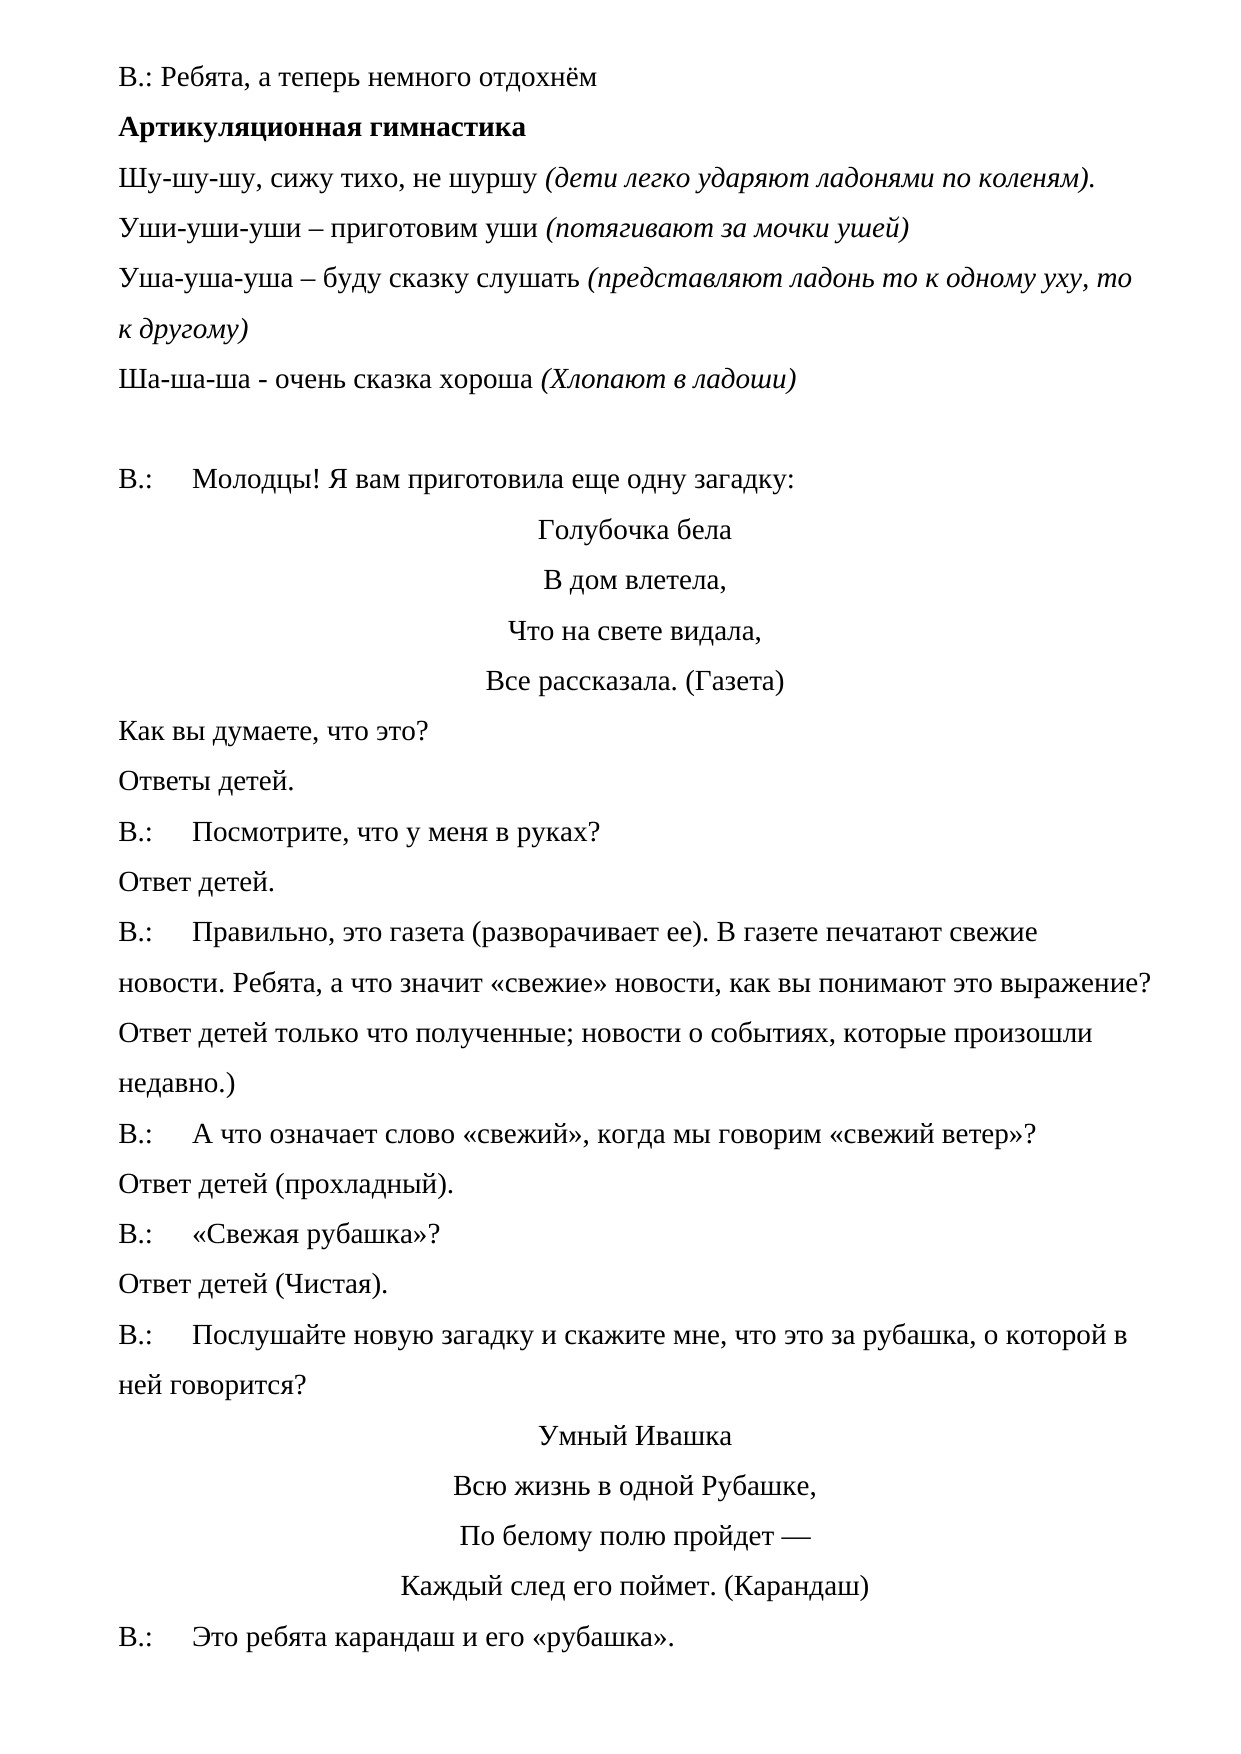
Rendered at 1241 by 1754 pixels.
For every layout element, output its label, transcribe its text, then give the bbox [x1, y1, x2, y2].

text В.: «Свежая рубашка»? [118, 1216, 1152, 1250]
text В.: Послушайте новую загадку и скажите мне, что это за рубашка, о которой в ней говорится? [118, 1317, 1152, 1401]
text Уши-уши-уши – приготовим уши (потягивают за мочки ушей) [118, 210, 1152, 244]
text Уша-уша-уша – буду сказку слушать (представляют ладонь то к одному уху, то к другому) [118, 260, 1152, 344]
text Все рассказала. (Газета) [118, 663, 1152, 696]
text В.: Это ребята карандаш и его «рубашка». [118, 1619, 1152, 1652]
text В.: Ребята, а теперь немного отдохнём [118, 59, 1152, 93]
text Ответ детей (Чистая). [118, 1267, 1152, 1300]
text В.: Молодцы! Я вам приготовила еще одну загадку: [118, 462, 1152, 495]
text Умный Ивашка [118, 1418, 1152, 1451]
text Что на свете видала, [118, 613, 1152, 646]
text Шу-шу-шу, сижу тихо, не шуршу (дети легко ударяют ладонями по коленям). [118, 160, 1152, 193]
text В.: А что означает слово «свежий», когда мы говорим «свежий ветер»? [118, 1116, 1152, 1149]
text Ответ детей. [118, 864, 1152, 898]
text Каждый след его поймет. (Карандаш) [118, 1568, 1152, 1602]
text Артикуляционная гимнастика [118, 109, 1152, 143]
text Голубочка бела [118, 512, 1152, 546]
text Всю жизнь в одной Рубашке, [118, 1468, 1152, 1501]
text По белому полю пройдет — [118, 1518, 1152, 1552]
text В.: Посмотрите, что у меня в руках? [118, 814, 1152, 847]
text Как вы думаете, что это? [118, 713, 1152, 747]
text Ответы детей. [118, 763, 1152, 797]
text Ша-ша-ша - очень сказка хороша (Хлопают в ладоши) [118, 361, 1152, 394]
text В.: Правильно, это газета (разворачивает ее). В газете печатают свежие новости. Ребята, а что значит «свежие» новости, как вы понимают это выражение? [118, 914, 1152, 998]
text Ответ детей только что полученные; новости о событиях, которые произошли недавно.) [118, 1015, 1152, 1099]
text В дом влетела, [118, 562, 1152, 596]
text Ответ детей (прохладный). [118, 1166, 1152, 1199]
